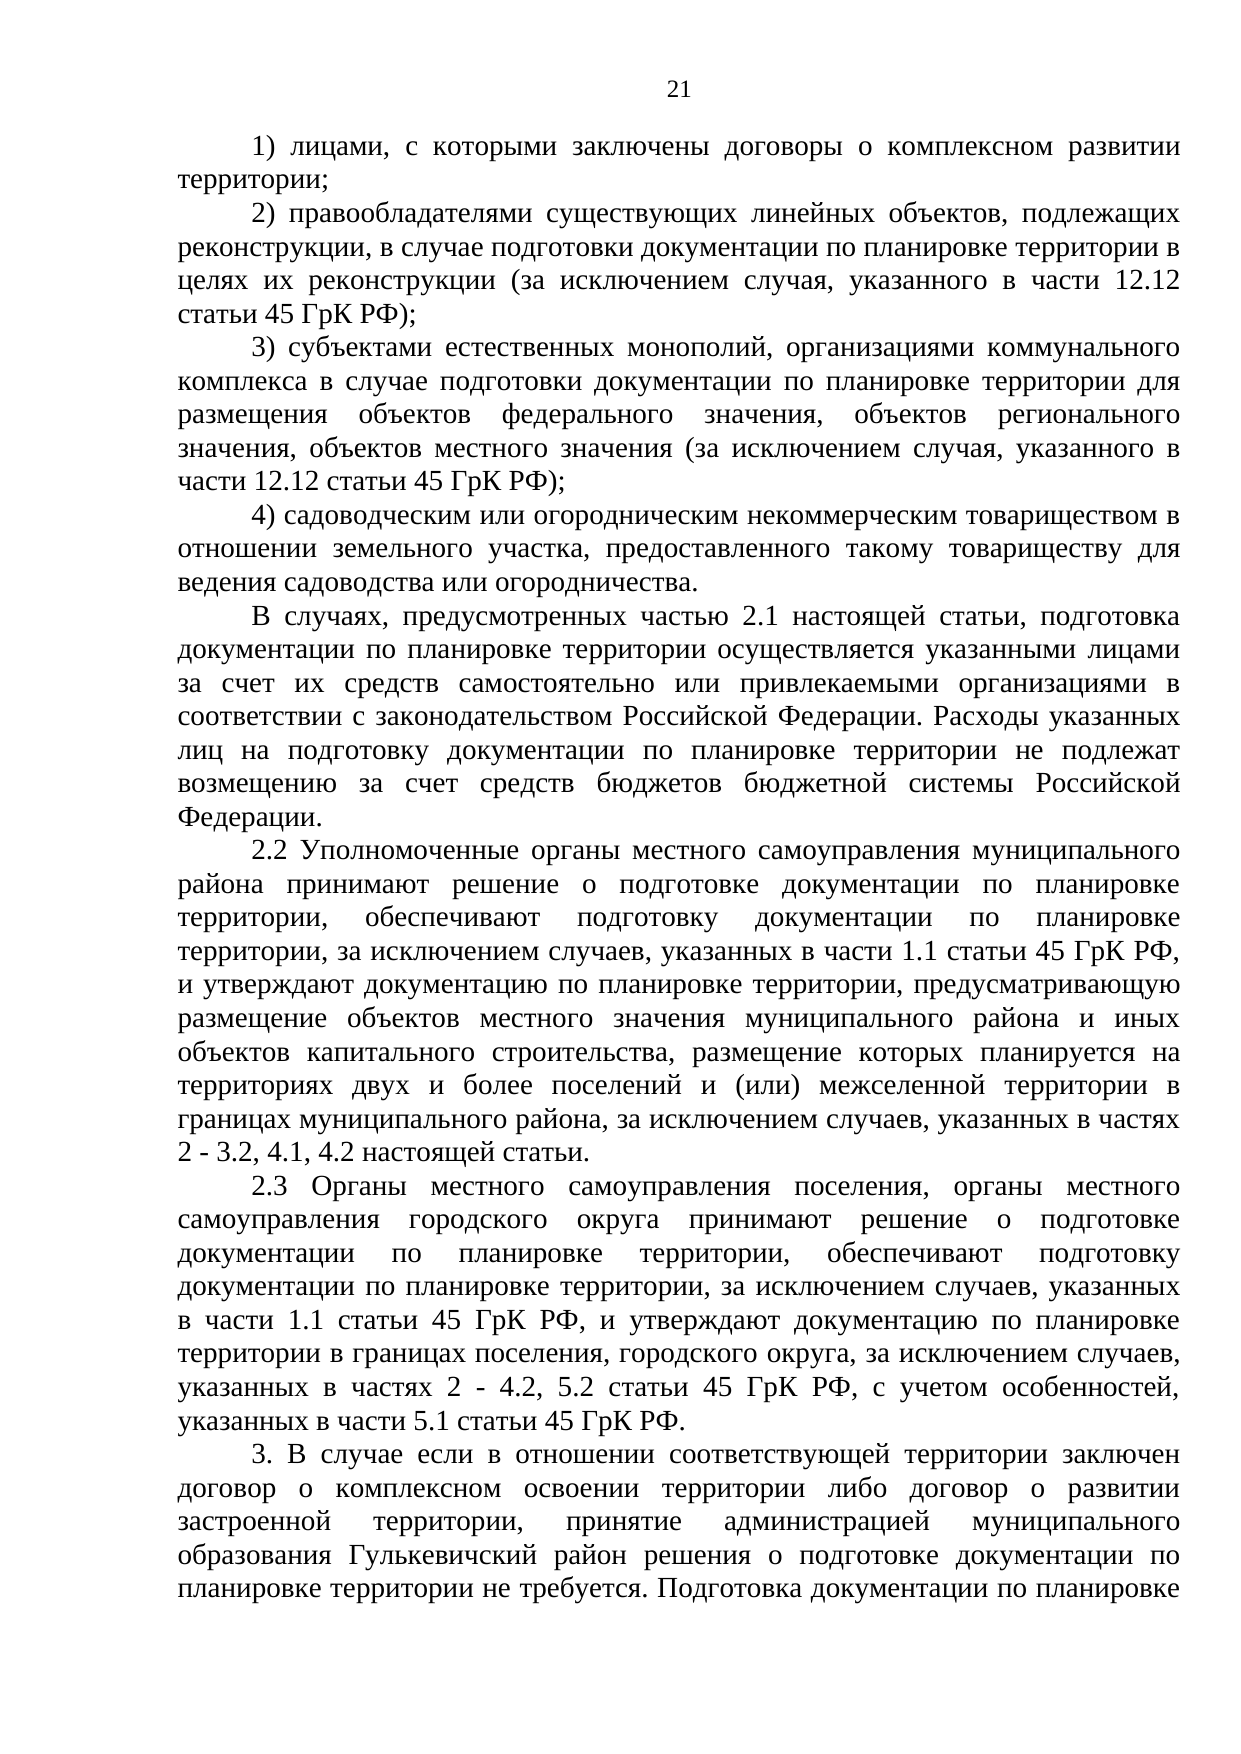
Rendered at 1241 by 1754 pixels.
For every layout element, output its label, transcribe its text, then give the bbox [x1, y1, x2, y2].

text 3) субъектами естественных монополий, организациями коммунального комплекса в случае подготовки документации по планировке территории для размещения объектов федерального значения, объектов регионального значения, объектов местного значения (за исключением случая, указанного в части 12.12 статьи 45 ГрК РФ); [177, 329, 1181, 497]
text 2.2 Уполномоченные органы местного самоуправления муниципального района принимают решение о подготовке документации по планировке территории, обеспечивают подготовку документации по планировке территории, за исключением случаев, указанных в части 1.1 статьи 45 ГрК РФ, и утверждают документацию по планировке территории, предусматривающую размещение объектов местного значения муниципального района и иных объектов капитального строительства, размещение которых планируется на территориях двух и более поселений и (или) межселенной территории в границах муниципального района, за исключением случаев, указанных в частях 2 - 3.2, 4.1, 4.2 настоящей статьи. [177, 832, 1181, 1168]
text В случаях, предусмотренных частью 2.1 настоящей статьи, подготовка документации по планировке территории осуществляется указанными лицами за счет их средств самостоятельно или привлекаемыми организациями в соответствии с законодательством Российской Федерации. Расходы указанных лиц на подготовку документации по планировке территории не подлежат возмещению за счет средств бюджетов бюджетной системы Российской Федерации. [177, 598, 1181, 832]
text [177, 1436, 1181, 1604]
text 2) правообладателями существующих линейных объектов, подлежащих реконструкции, в случае подготовки документации по планировке территории в целях их реконструкции (за исключением случая, указанного в части 12.12 статьи 45 ГрК РФ); [177, 195, 1181, 329]
text 1) лицами, с которыми заключены договоры о комплексном развитии территории; [177, 128, 1181, 195]
text 2.3 Органы местного самоуправления поселения, органы местного самоуправления городского округа принимают решение о подготовке документации по планировке территории, обеспечивают подготовку документации по планировке территории, за исключением случаев, указанных в части 1.1 статьи 45 ГрК РФ, и утверждают документацию по планировке территории в границах поселения, городского округа, за исключением случаев, указанных в частях 2 - 4.2, 5.2 статьи 45 ГрК РФ, с учетом особенностей, указанных в части 5.1 статьи 45 ГрК РФ. [177, 1168, 1181, 1436]
text 4) садоводческим или огородническим некоммерческим товариществом в отношении земельного участка, предоставленного такому товариществу для ведения садоводства или огородничества. [177, 497, 1181, 598]
